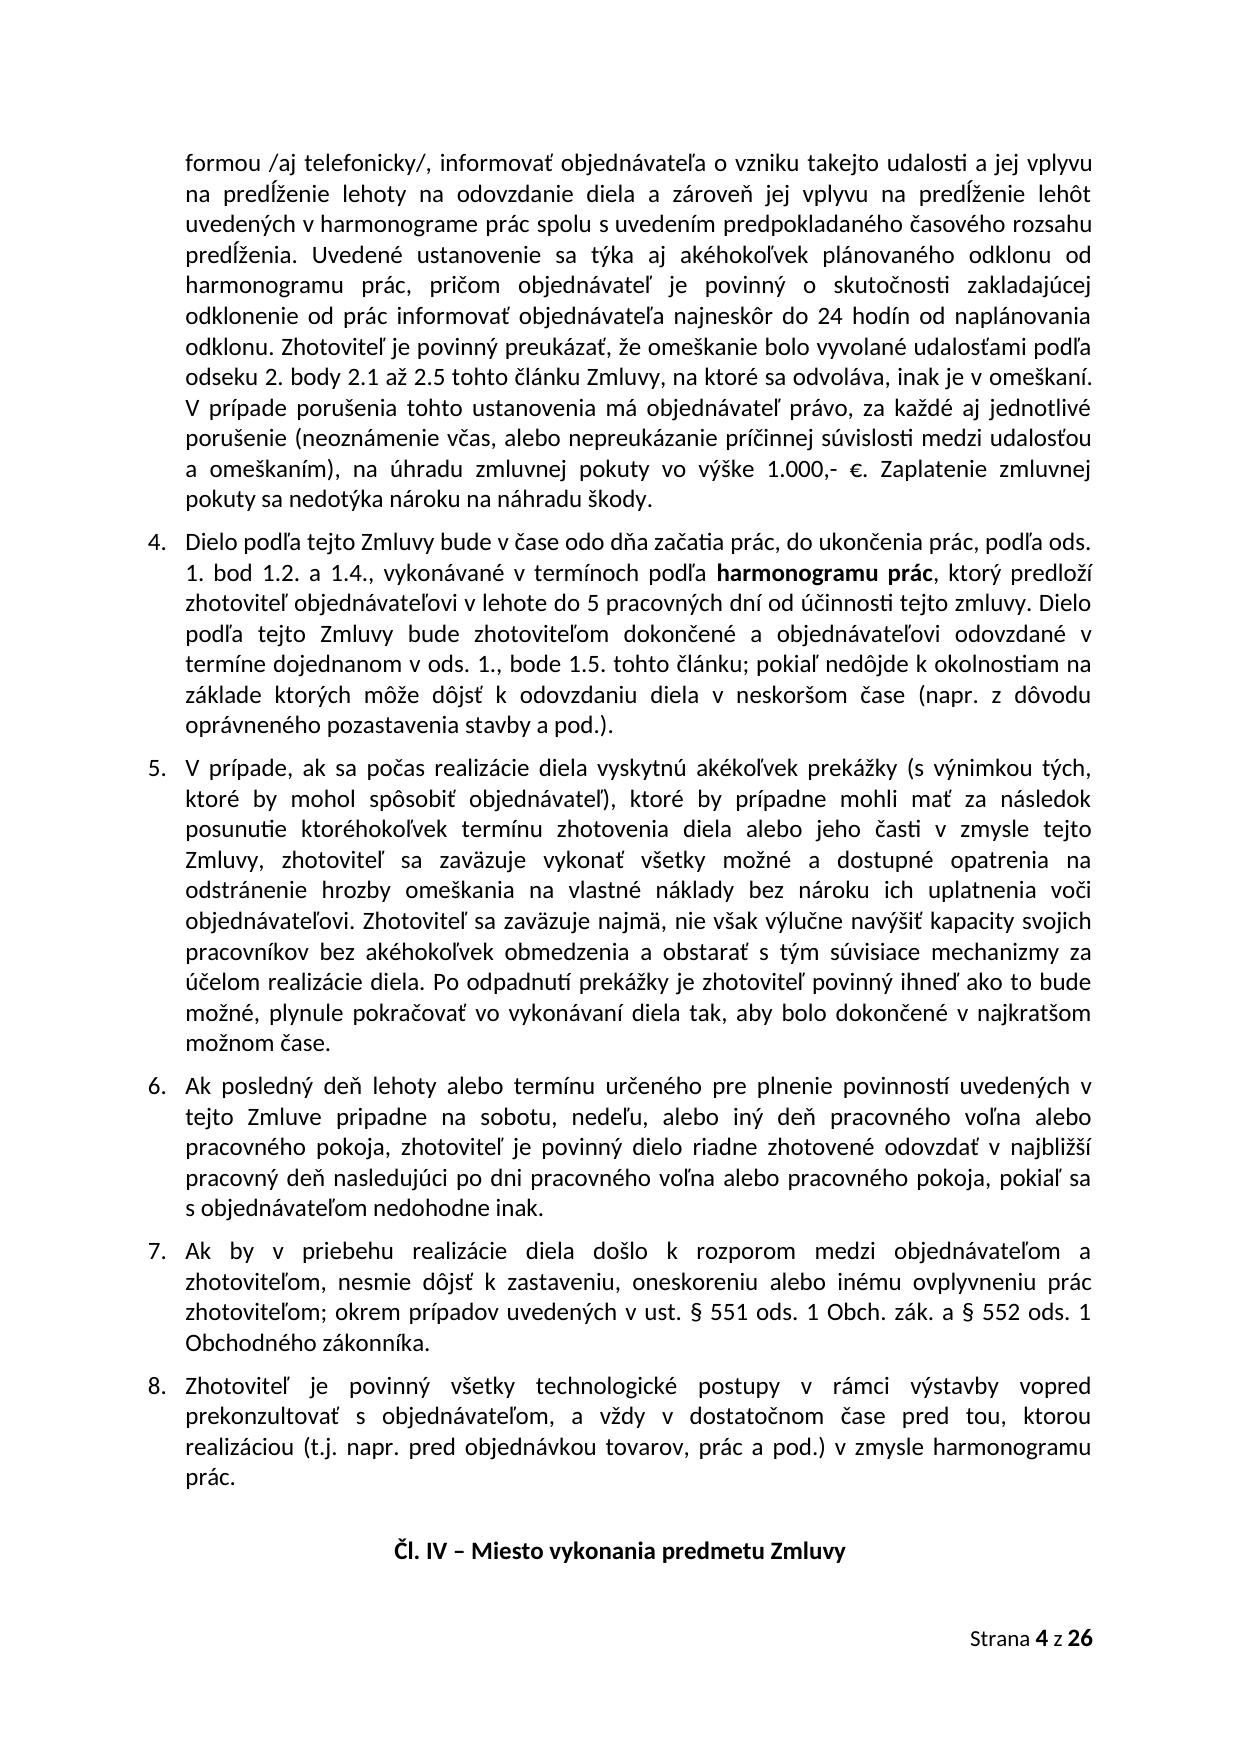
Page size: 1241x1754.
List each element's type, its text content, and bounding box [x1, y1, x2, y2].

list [148, 148, 1093, 514]
text Čl. IV – Miesto vykonania predmetu Zmluvy [148, 1535, 1093, 1566]
list Ak by v priebehu realizácie diela došlo k rozporom medzi objednávateľom a zhotoviteľom, nesmie dôjsť k zastaveniu, oneskoreniu alebo inému ovplyvneniu prác zhotoviteľom; okrem prípadov uvedených v ust. § 551 ods. 1 Obch. zák. a § 552 ods. 1 Obchodného zákonníka. [148, 1235, 1093, 1357]
list V prípade, ak sa počas realizácie diela vyskytnú akékoľvek prekážky (s výnimkou tých, ktoré by mohol spôsobiť objednávateľ), ktoré by prípadne mohli mať za následok posunutie ktoréhokoľvek termínu zhotovenia diela alebo jeho časti v zmysle tejto Zmluvy, zhotoviteľ sa zaväzuje vykonať všetky možné a dostupné opatrenia na odstránenie hrozby omeškania na vlastné náklady bez nároku ich uplatnenia voči objednávateľovi. Zhotoviteľ sa zaväzuje najmä, nie však výlučne navýšiť kapacity svojich pracovníkov bez akéhokoľvek obmedzenia a obstarať s tým súvisiace mechanizmy za účelom realizácie diela. Po odpadnutí prekážky je zhotoviteľ povinný ihneď ako to bude možné, plynule pokračovať vo vykonávaní diela tak, aby bolo dokončené v najkratšom možnom čase. [148, 752, 1093, 1058]
list Ak posledný deň lehoty alebo termínu určeného pre plnenie povinností uvedených v tejto Zmluve pripadne na sobotu, nedeľu, alebo iný deň pracovného voľna alebo pracovného pokoja, zhotoviteľ je povinný dielo riadne zhotovené odovzdať v najbližší pracovný deň nasledujúci po dni pracovného voľna alebo pracovného pokoja, pokiaľ sa s objednávateľom nedohodne inak. [148, 1070, 1093, 1223]
list Dielo podľa tejto Zmluvy bude v čase odo dňa začatia prác, do ukončenia prác, podľa ods. 1. bod 1.2. a 1.4., vykonávané v termínoch podľa harmonogramu prác, ktorý predloží zhotoviteľ objednávateľovi v lehote do 5 pracovných dní od účinnosti tejto zmluvy. Dielo podľa tejto Zmluvy bude zhotoviteľom dokončené a objednávateľovi odovzdané v termíne dojednanom v ods. 1., bode 1.5. tohto článku; pokiaľ nedôjde k okolnostiam na základe ktorých môže dôjsť k odovzdaniu diela v neskoršom čase (napr. z dôvodu oprávneného pozastavenia stavby a pod.). [148, 526, 1093, 740]
list Zhotoviteľ je povinný všetky technologické postupy v rámci výstavby vopred prekonzultovať s objednávateľom, a vždy v dostatočnom čase pred tou, ktorou realizáciou (t.j. napr. pred objednávkou tovarov, prác a pod.) v zmysle harmonogramu prác. [148, 1370, 1093, 1492]
